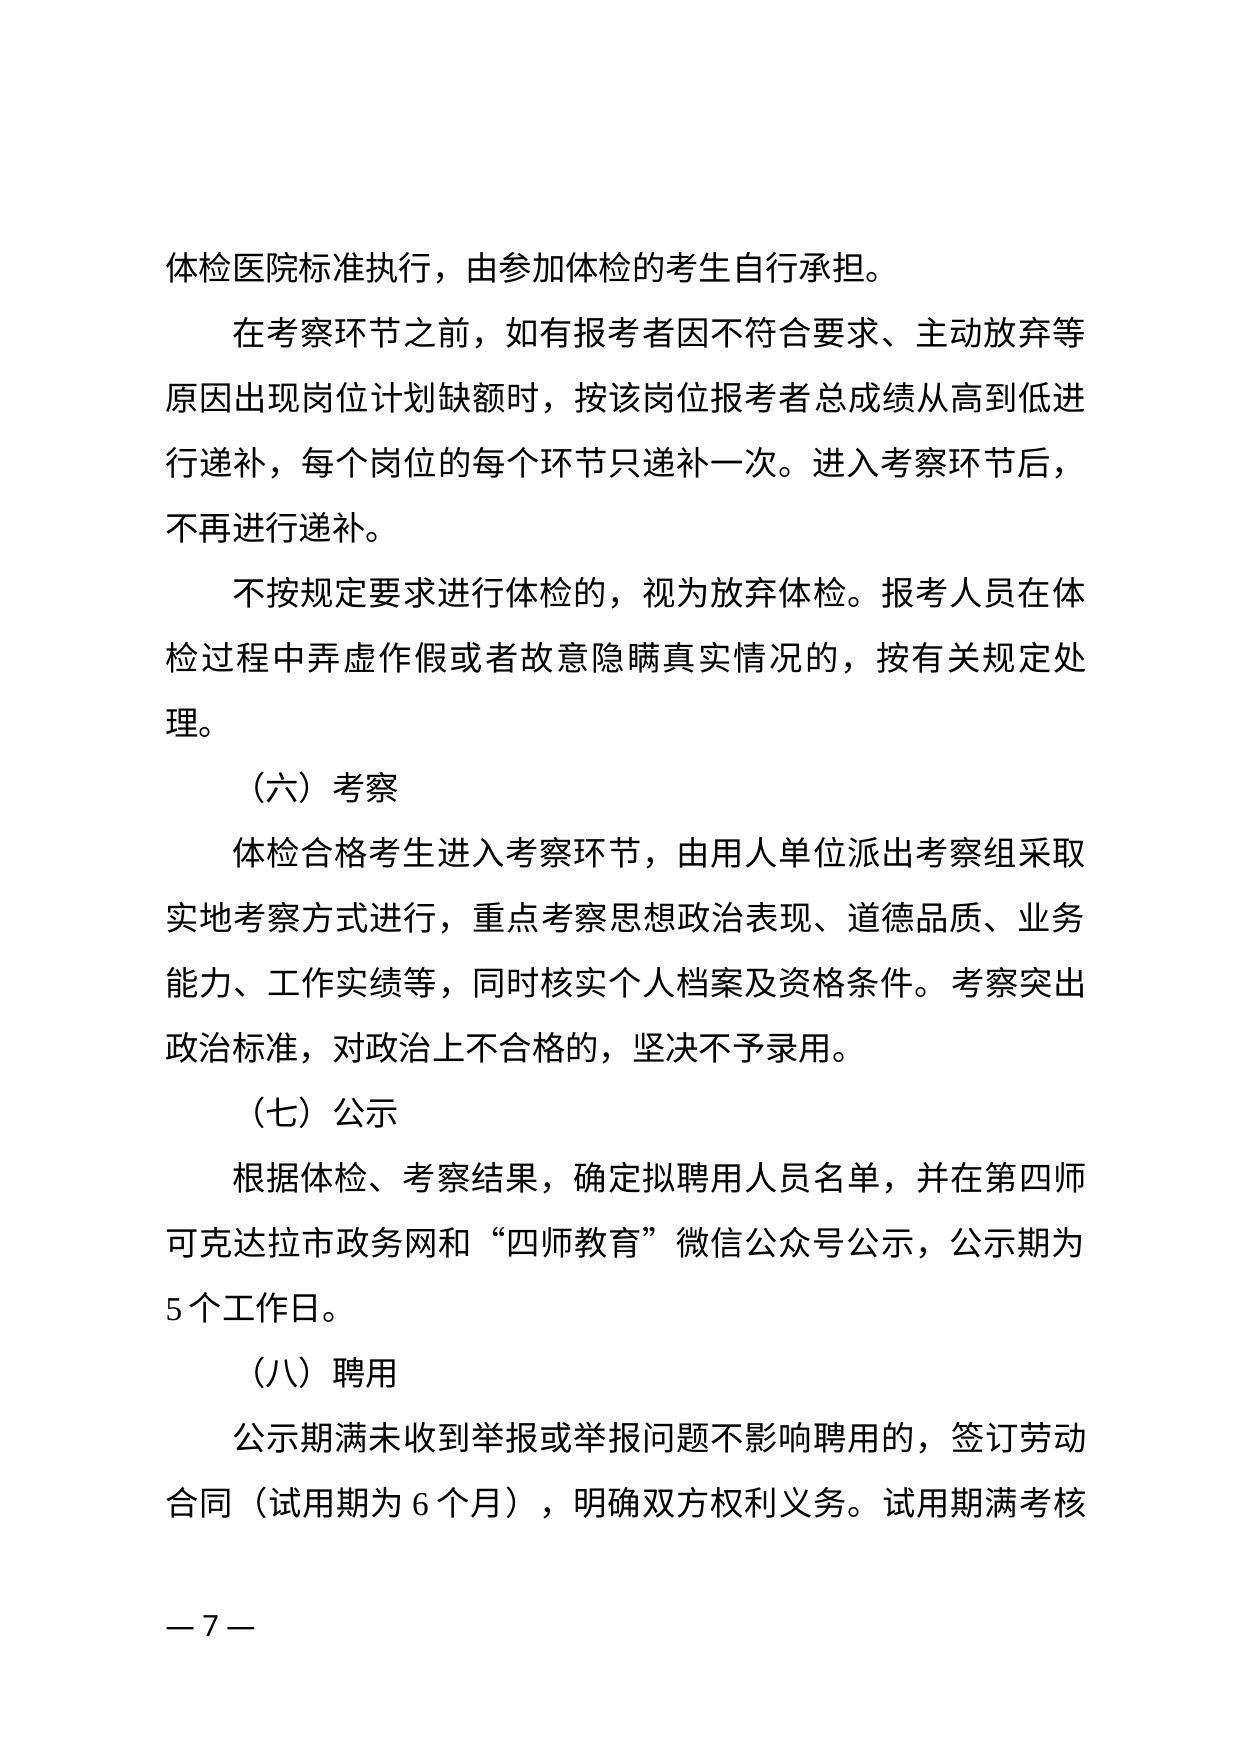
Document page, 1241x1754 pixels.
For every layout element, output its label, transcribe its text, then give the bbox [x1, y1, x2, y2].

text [165, 1403, 1087, 1533]
text 不按规定要求进行体检的，视为放弃体检。报考人员在体检过程中弄虚作假或者故意隐瞒真实情况的，按有关规定处理。 [165, 558, 1087, 753]
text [165, 233, 1087, 298]
text （七）公示 [165, 1078, 1087, 1143]
text （六）考察 [165, 753, 1087, 818]
text （八）聘用 [165, 1338, 1087, 1403]
text 在考察环节之前，如有报考者因不符合要求、主动放弃等原因出现岗位计划缺额时，按该岗位报考者总成绩从高到低进行递补，每个岗位的每个环节只递补一次。进入考察环节后，不再进行递补。 [165, 298, 1087, 558]
text 体检合格考生进入考察环节，由用人单位派出考察组采取实地考察方式进行，重点考察思想政治表现、道德品质、业务能力、工作实绩等，同时核实个人档案及资格条件。考察突出政治标准，对政治上不合格的，坚决不予录用。 [165, 818, 1087, 1078]
text 根据体检、考察结果，确定拟聘用人员名单，并在第四师可克达拉市政务网和“四师教育”微信公众号公示，公示期为5个工作日。 [165, 1143, 1087, 1338]
